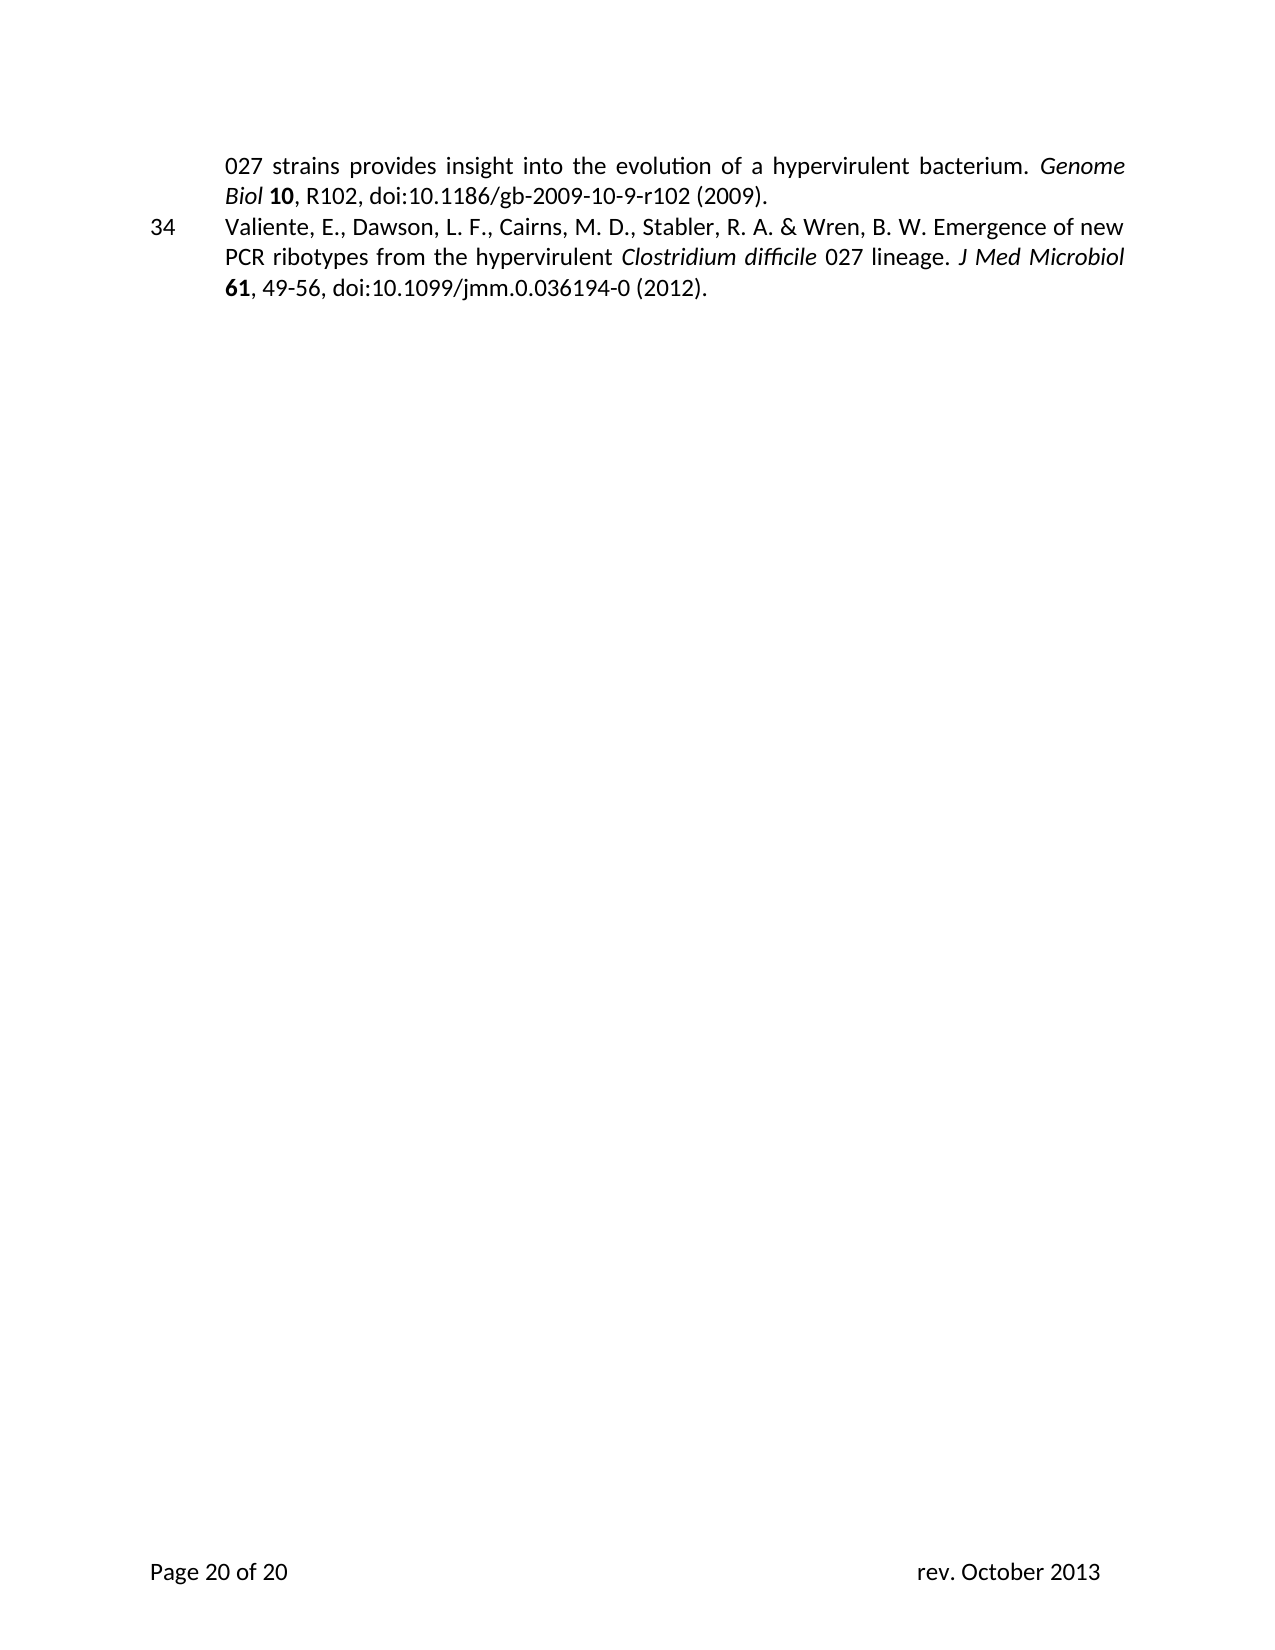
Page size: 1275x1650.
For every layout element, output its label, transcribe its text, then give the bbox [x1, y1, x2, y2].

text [150, 150, 1125, 211]
text 34 Valiente, E., Dawson, L. F., Cairns, M. D., Stabler, R. A. & Wren, B. W. Emergence of new PCR ribotypes from the hypervirulent Clostridium difficile 027 lineage. J Med Microbiol 61, 49-56, doi:10.1099/jmm.0.036194-0 (2012). [150, 211, 1125, 303]
